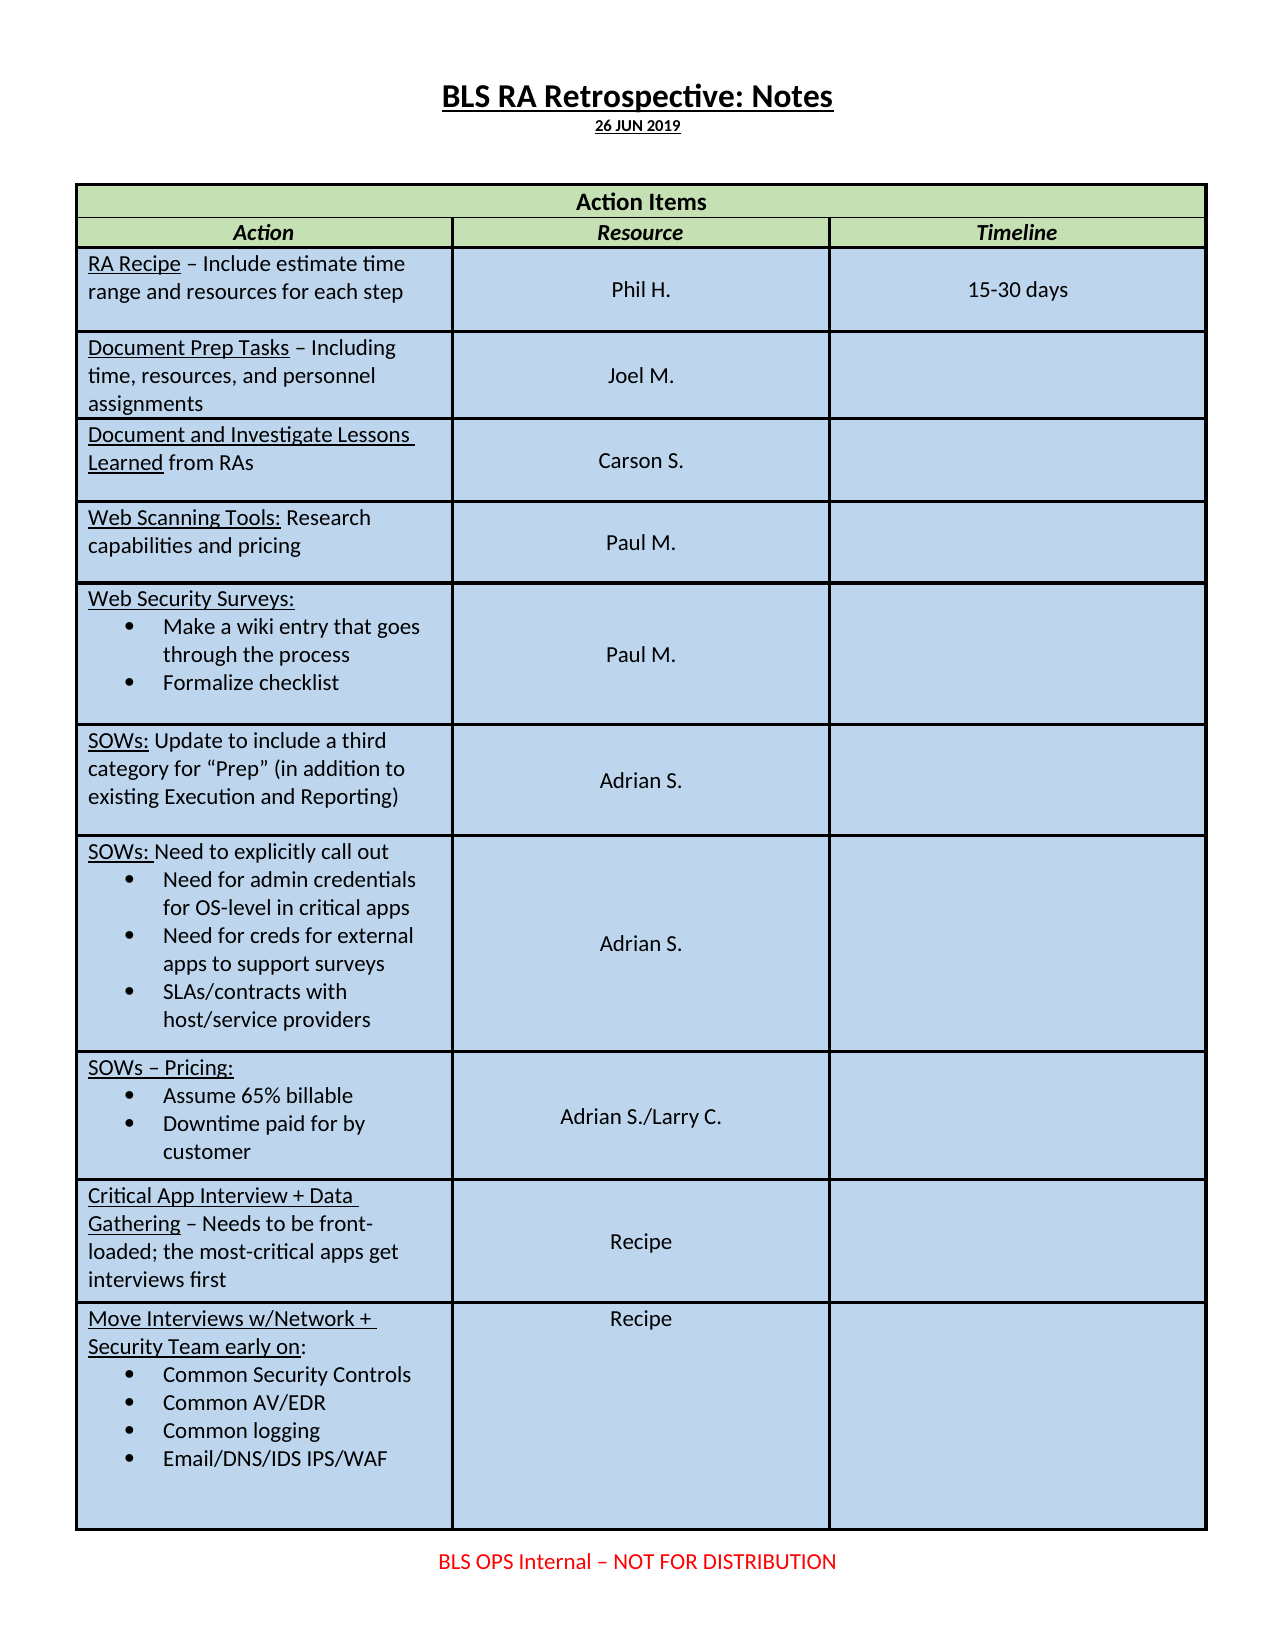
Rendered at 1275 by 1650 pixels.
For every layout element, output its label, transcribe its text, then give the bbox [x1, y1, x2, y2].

table_cell [831, 333, 1204, 417]
table_cell [831, 726, 1204, 834]
table_cell Document Prep Tasks – Including time, resources, and personnel assignments [78, 333, 451, 417]
table_cell Web Security Surveys: Make a wiki entry that goes through the process Formalize checklist [78, 585, 451, 723]
table_cell [831, 837, 1204, 1050]
table_cell SOWs – Pricing: Assume 65% billable Downtime paid for by customer [78, 1053, 451, 1178]
table_cell Document and Investigate Lessons Learned from RAs [78, 420, 451, 500]
table_cell [831, 1304, 1204, 1528]
table_cell 15-30 days [831, 249, 1204, 330]
table_cell SOWs: Need to explicitly call out Need for admin credentials for OS-level in critical apps Need for creds for external apps to support surveys SLAs/contracts with host/service providers [78, 837, 451, 1050]
table_header Action Items [78, 186, 1204, 217]
table_cell Recipe [454, 1304, 828, 1528]
table_cell Adrian S. [454, 726, 828, 834]
table_cell [831, 1053, 1204, 1178]
table_cell Joel M. [454, 333, 828, 417]
table_cell [831, 503, 1204, 581]
table_cell Timeline [831, 218, 1204, 246]
table_cell Adrian S./Larry C. [454, 1053, 828, 1178]
table_cell [831, 420, 1204, 500]
table_cell Paul M. [454, 503, 828, 581]
table_cell Resource [454, 218, 828, 246]
table_cell [831, 1181, 1204, 1301]
table_cell Action [78, 218, 451, 246]
table_cell Recipe [454, 1181, 828, 1301]
table_cell Adrian S. [454, 837, 828, 1050]
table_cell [78, 1304, 451, 1528]
table_cell RA Recipe – Include estimate time range and resources for each step [78, 249, 451, 330]
table_cell Carson S. [454, 420, 828, 500]
table_cell SOWs: Update to include a third category for “Prep” (in addition to existing Execution and Reporting) [78, 726, 451, 834]
table_cell Web Scanning Tools: Research capabilities and pricing [78, 503, 451, 581]
table_cell Paul M. [454, 585, 828, 723]
table_cell Critical App Interview + Data Gathering – Needs to be front-loaded; the most-critical apps get interviews first [78, 1181, 451, 1301]
table_cell [831, 585, 1204, 723]
table_cell Phil H. [454, 249, 828, 330]
